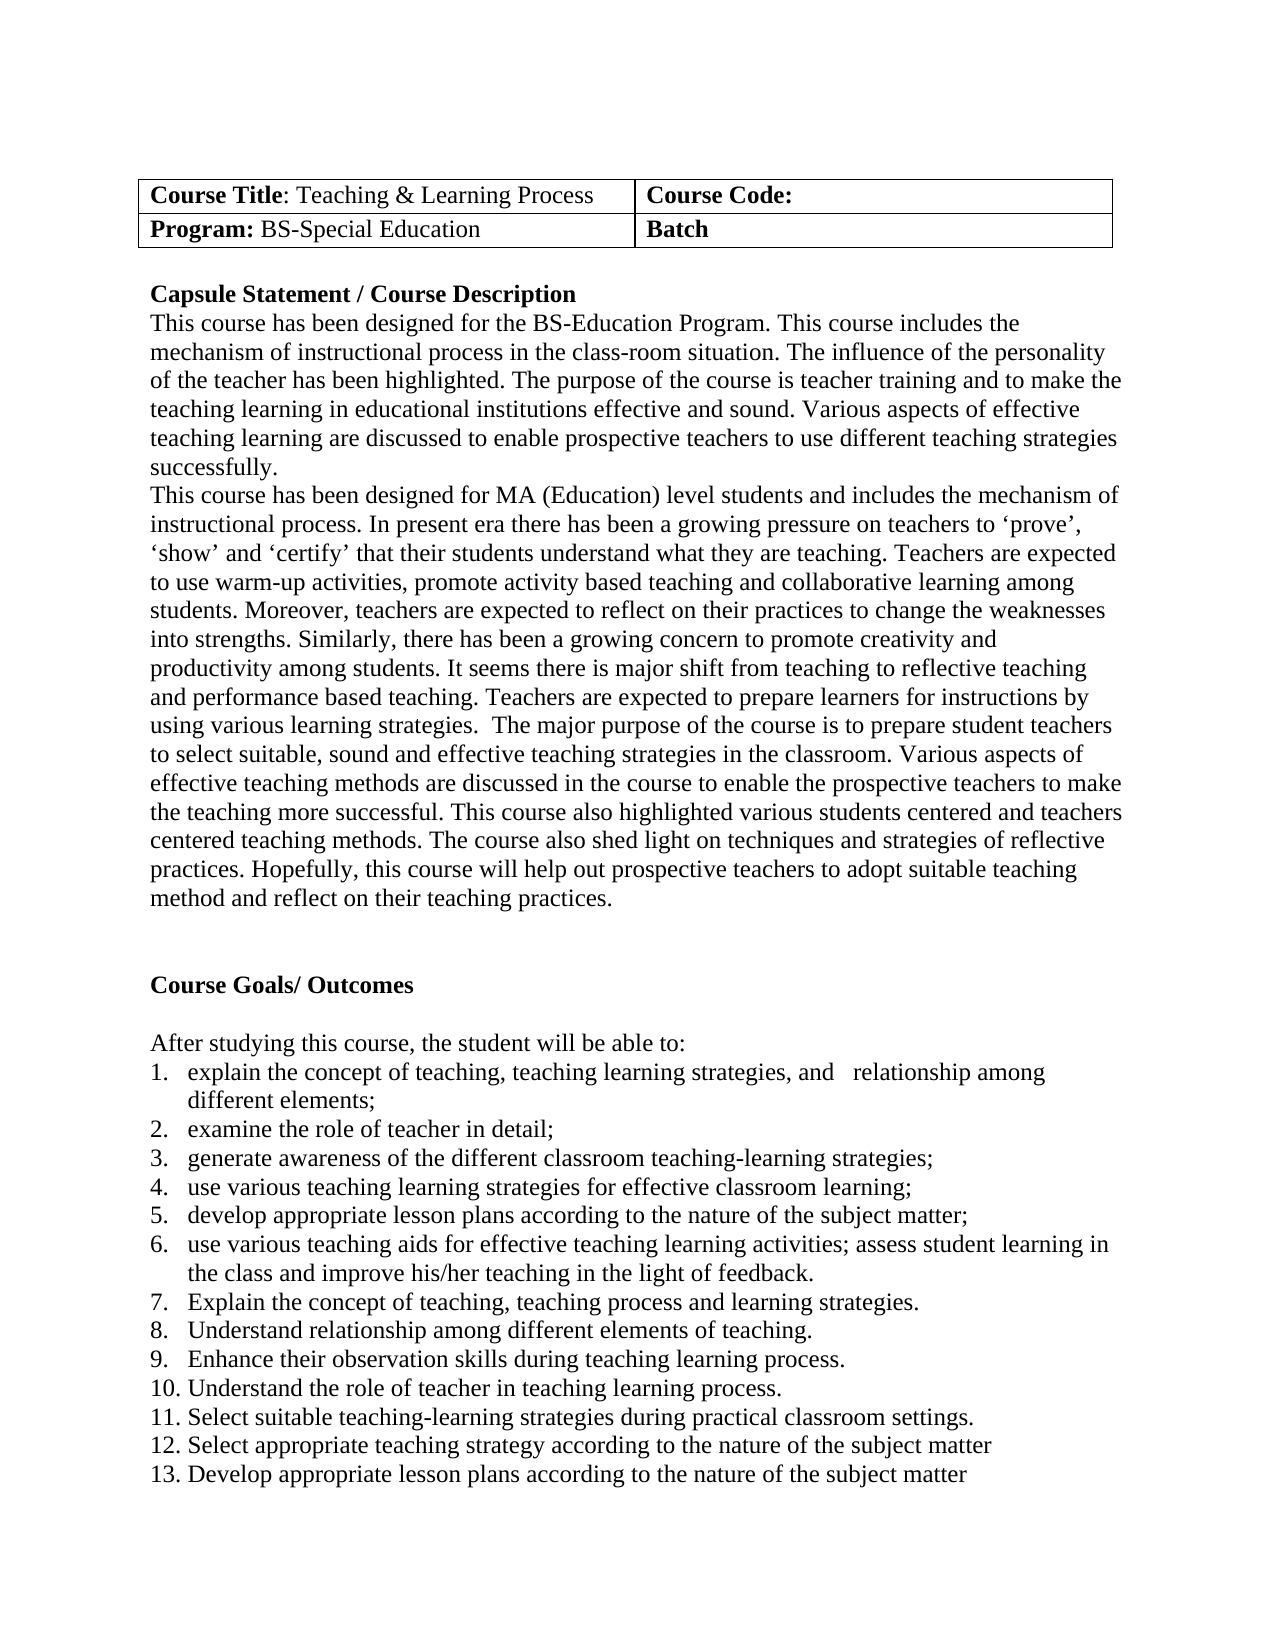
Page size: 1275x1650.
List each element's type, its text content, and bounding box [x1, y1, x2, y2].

list develop appropriate lesson plans according to the nature of the subject matter; [150, 1200, 1125, 1229]
list explain the concept of teaching, teaching learning strategies, and relationship among different elements; [150, 1057, 1125, 1114]
list Understand relationship among different elements of teaching. [150, 1315, 1125, 1344]
text This course has been designed for MA (Education) level students and includes the mechanism of instructional process. In present era there has been a growing pressure on teachers to ‘prove’, ‘show’ and ‘certify’ that their students understand what they are teaching. Teachers are expected to use warm-up activities, promote activity based teaching and collaborative learning among students. Moreover, teachers are expected to reflect on their practices to change the weaknesses into strengths. Similarly, there has been a growing concern to promote creativity and productivity among students. It seems there is major shift from teaching to reflective teaching and performance based teaching. Teachers are expected to prepare learners for instructions by using various learning strategies. The major purpose of the course is to prepare student teachers to select suitable, sound and effective teaching strategies in the classroom. Various aspects of effective teaching methods are discussed in the course to enable the prospective teachers to make the teaching more successful. This course also highlighted various students centered and teachers centered teaching methods. The course also shed light on techniques and strategies of reflective practices. Hopefully, this course will help out prospective teachers to adopt suitable teaching method and reflect on their teaching practices. [150, 480, 1125, 912]
list Explain the concept of teaching, teaching process and learning strategies. [150, 1287, 1125, 1315]
list use various teaching aids for effective teaching learning activities; assess student learning in the class and improve his/her teaching in the light of feedback. [150, 1229, 1125, 1287]
list Enhance their observation skills during teaching learning process. [150, 1344, 1125, 1373]
list use various teaching learning strategies for effective classroom learning; [150, 1172, 1125, 1200]
list generate awareness of the different classroom teaching-learning strategies; [150, 1143, 1125, 1172]
text This course has been designed for the BS-Education Program. This course includes the mechanism of instructional process in the class-room situation. The influence of the personality of the teacher has been highlighted. The purpose of the course is teacher training and to make the teaching learning in educational institutions effective and sound. Various aspects of effective teaching learning are discussed to enable prospective teachers to use different teaching strategies successfully. [150, 308, 1125, 480]
list Select suitable teaching-learning strategies during practical classroom settings. [150, 1402, 1125, 1430]
list Develop appropriate lesson plans according to the nature of the subject matter [150, 1459, 1125, 1488]
table_cell Program: BS-Special Education [139, 214, 634, 247]
text Course Goals/ Outcomes [150, 969, 1125, 999]
text After studying this course, the student will be able to: [150, 1028, 1125, 1057]
list Select appropriate teaching strategy according to the nature of the subject matter [150, 1430, 1125, 1459]
table_header Course Code: [636, 180, 1112, 213]
table_header Course Title: Teaching & Learning Process [139, 180, 634, 213]
list Understand the role of teacher in teaching learning process. [150, 1373, 1125, 1402]
list examine the role of teacher in detail; [150, 1114, 1125, 1143]
text Capsule Statement / Course Description [150, 278, 1125, 308]
table_cell Batch [636, 214, 1112, 247]
